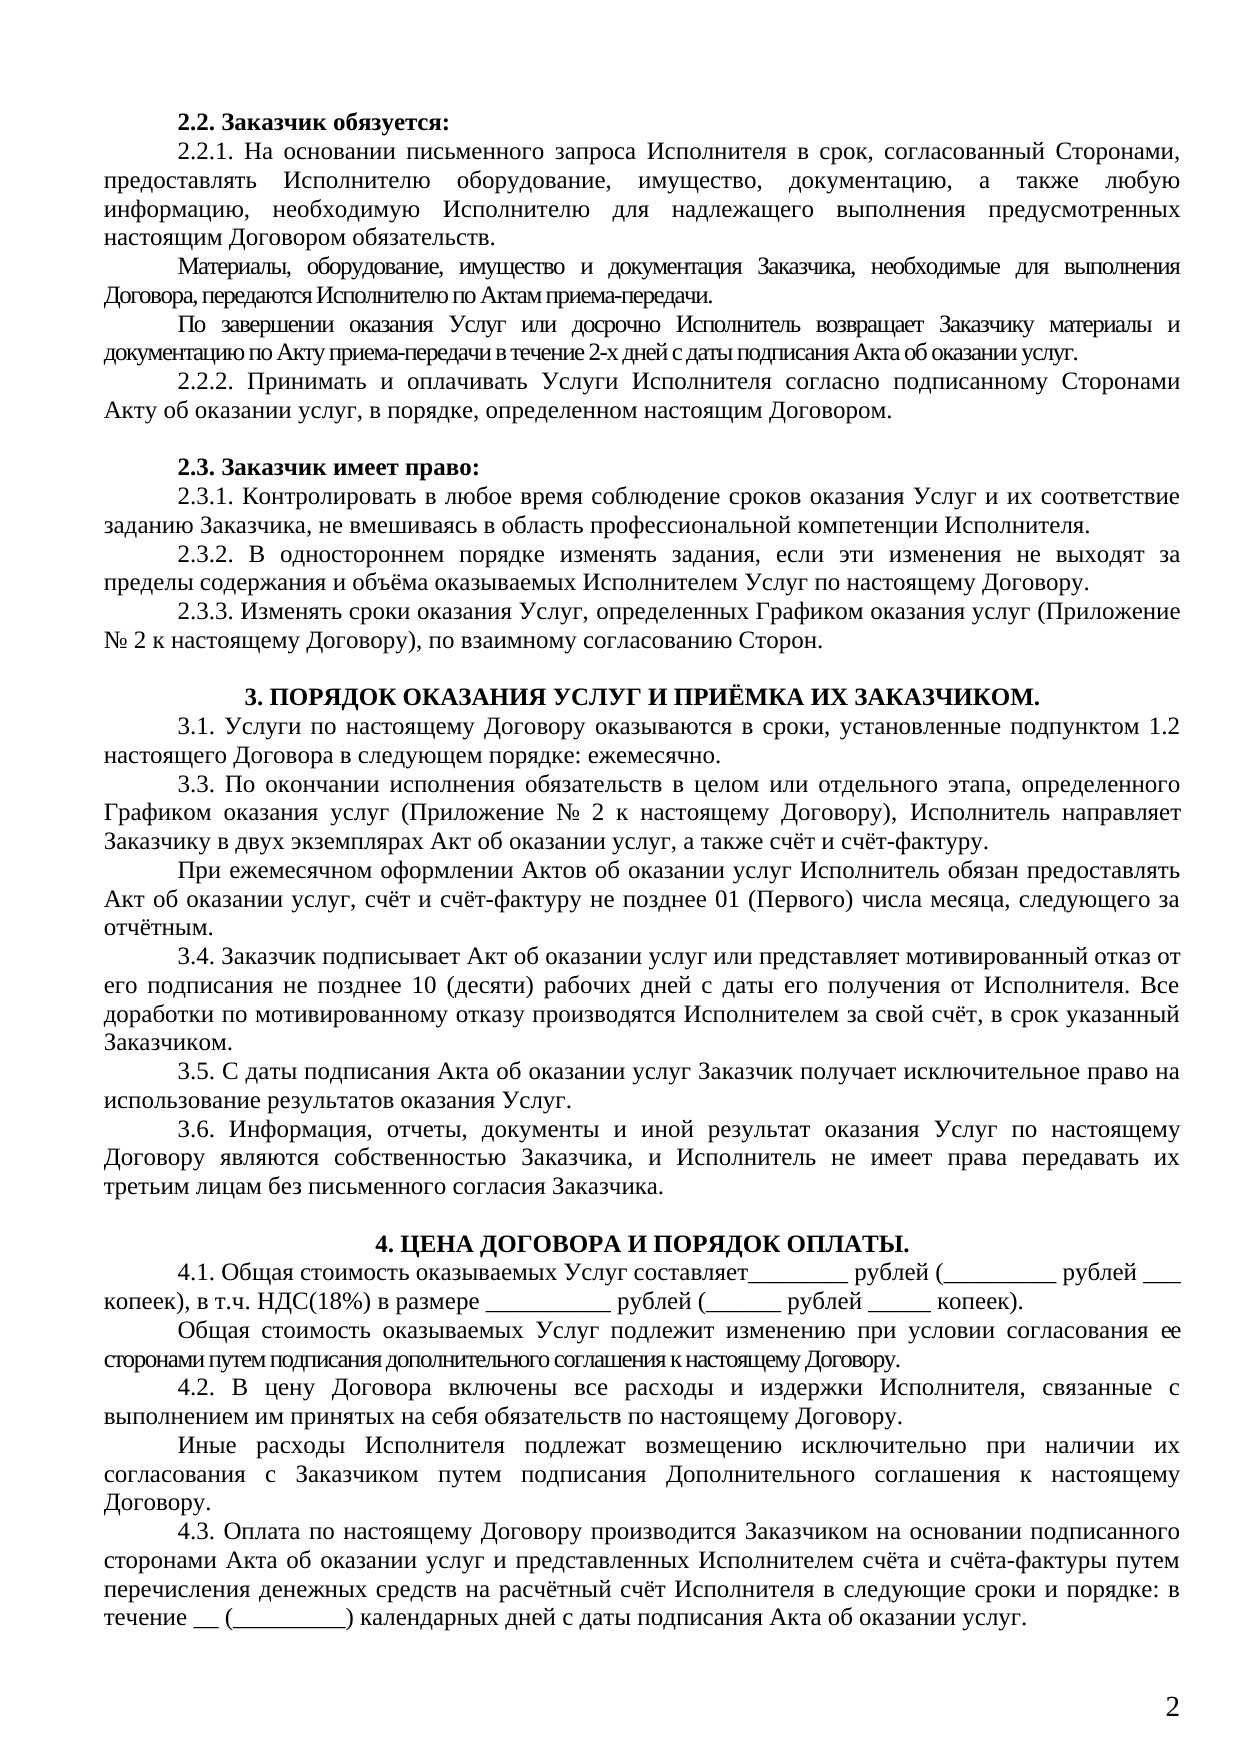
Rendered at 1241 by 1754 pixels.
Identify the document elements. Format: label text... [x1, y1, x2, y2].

text 2.3.2. В одностороннем порядке изменять задания, если эти изменения не выходят за пределы содержания и объёма оказываемых Исполнителем Услуг по настоящему Договору. [103, 539, 1181, 596]
text 2.3.1. Контролировать в любое время соблюдение сроков оказания Услуг и их соответствие заданию Заказчика, не вмешиваясь в область профессиональной компетенции Исполнителя. [103, 481, 1181, 539]
text Общая стоимость оказываемых Услуг подлежит изменению при условии согласования ее сторонами путем подписания дополнительного соглашения к настоящему Договору. [103, 1315, 1181, 1372]
text 4. ЦЕНА ДОГОВОРА И ПОРЯДОК ОПЛАТЫ. [103, 1229, 1181, 1257]
text 2.3. Заказчик имеет право: [103, 452, 1181, 481]
text Иные расходы Исполнителя подлежат возмещению исключительно при наличии их согласования с Заказчиком путем подписания Дополнительного соглашения к настоящему Договору. [103, 1430, 1181, 1516]
text При ежемесячном оформлении Актов об оказании услуг Исполнитель обязан предоставлять Акт об оказании услуг, счёт и счёт-фактуру не позднее 01 (Первого) числа месяца, следующего за отчётным. [103, 855, 1181, 941]
text По завершении оказания Услуг или досрочно Исполнитель возвращает Заказчику материалы и документацию по Акту приема-передачи в течение 2-х дней с даты подписания Акта об оказании услуг. [103, 309, 1181, 366]
text 3.6. Информация, отчеты, документы и иной результат оказания Услуг по настоящему Договору являются собственностью Заказчика, и Исполнитель не имеет права передавать их третьим лицам без письменного согласия Заказчика. [103, 1114, 1181, 1200]
text Материалы, оборудование, имущество и документация Заказчика, необходимые для выполнения Договора, передаются Исполнителю по Актам приема-передачи. [103, 251, 1181, 309]
text 3.5. С даты подписания Акта об оказании услуг Заказчик получает исключительное право на использование результатов оказания Услуг. [103, 1056, 1181, 1114]
text 4.2. В цену Договора включены все расходы и издержки Исполнителя, связанные с выполнением им принятых на себя обязательств по настоящему Договору. [103, 1372, 1181, 1430]
text 3. ПОРЯДОК ОКАЗАНИЯ УСЛУГ И ПРИЁМКА ИХ ЗАКАЗЧИКОМ. [103, 682, 1181, 711]
text 3.1. Услуги по настоящему Договору оказываются в сроки, установленные подпунктом 1.2 настоящего Договора в следующем порядке: ежемесячно. [103, 711, 1181, 769]
text 2.2.2. Принимать и оплачивать Услуги Исполнителя согласно подписанному Сторонами Акту об оказании услуг, в порядке, определенном настоящим Договором. [103, 366, 1181, 424]
text 4.1. Общая стоимость оказываемых Услуг составляет________ рублей (_________ рублей ___ копеек), в т.ч. НДС(18%) в размере __________ рублей (______ рублей _____ копеек). [103, 1257, 1181, 1315]
text 3.3. По окончании исполнения обязательств в целом или отдельного этапа, определенного Графиком оказания услуг (Приложение № 2 к настоящему Договору), Исполнитель направляет Заказчику в двух экземплярах Акт об оказании услуг, а также счёт и счёт-фактуру. [103, 769, 1181, 855]
text 4.3. Оплата по настоящему Договору производится Заказчиком на основании подписанного сторонами Акта об оказании услуг и представленных Исполнителем счёта и счёта-фактуры путем перечисления денежных средств на расчётный счёт Исполнителя в следующие сроки и порядке: в течение __ (_________) календарных дней с даты подписания Акта об оказании услуг. [103, 1516, 1181, 1631]
text 2.2.1. На основании письменного запроса Исполнителя в срок, согласованный Сторонами, предоставлять Исполнителю оборудование, имущество, документацию, а также любую информацию, необходимую Исполнителю для надлежащего выполнения предусмотренных настоящим Договором обязательств. [103, 136, 1181, 251]
text 2.3.3. Изменять сроки оказания Услуг, определенных Графиком оказания услуг (Приложение № 2 к настоящему Договору), по взаимному согласованию Сторон. [103, 596, 1181, 654]
text 3.4. Заказчик подписывает Акт об оказании услуг или представляет мотивированный отказ от его подписания не позднее 10 (десяти) рабочих дней с даты его получения от Исполнителя. Все доработки по мотивированному отказу производятся Исполнителем за свой счёт, в срок указанный Заказчиком. [103, 941, 1181, 1056]
text 2.2. Заказчик обязуется: [103, 107, 1181, 136]
